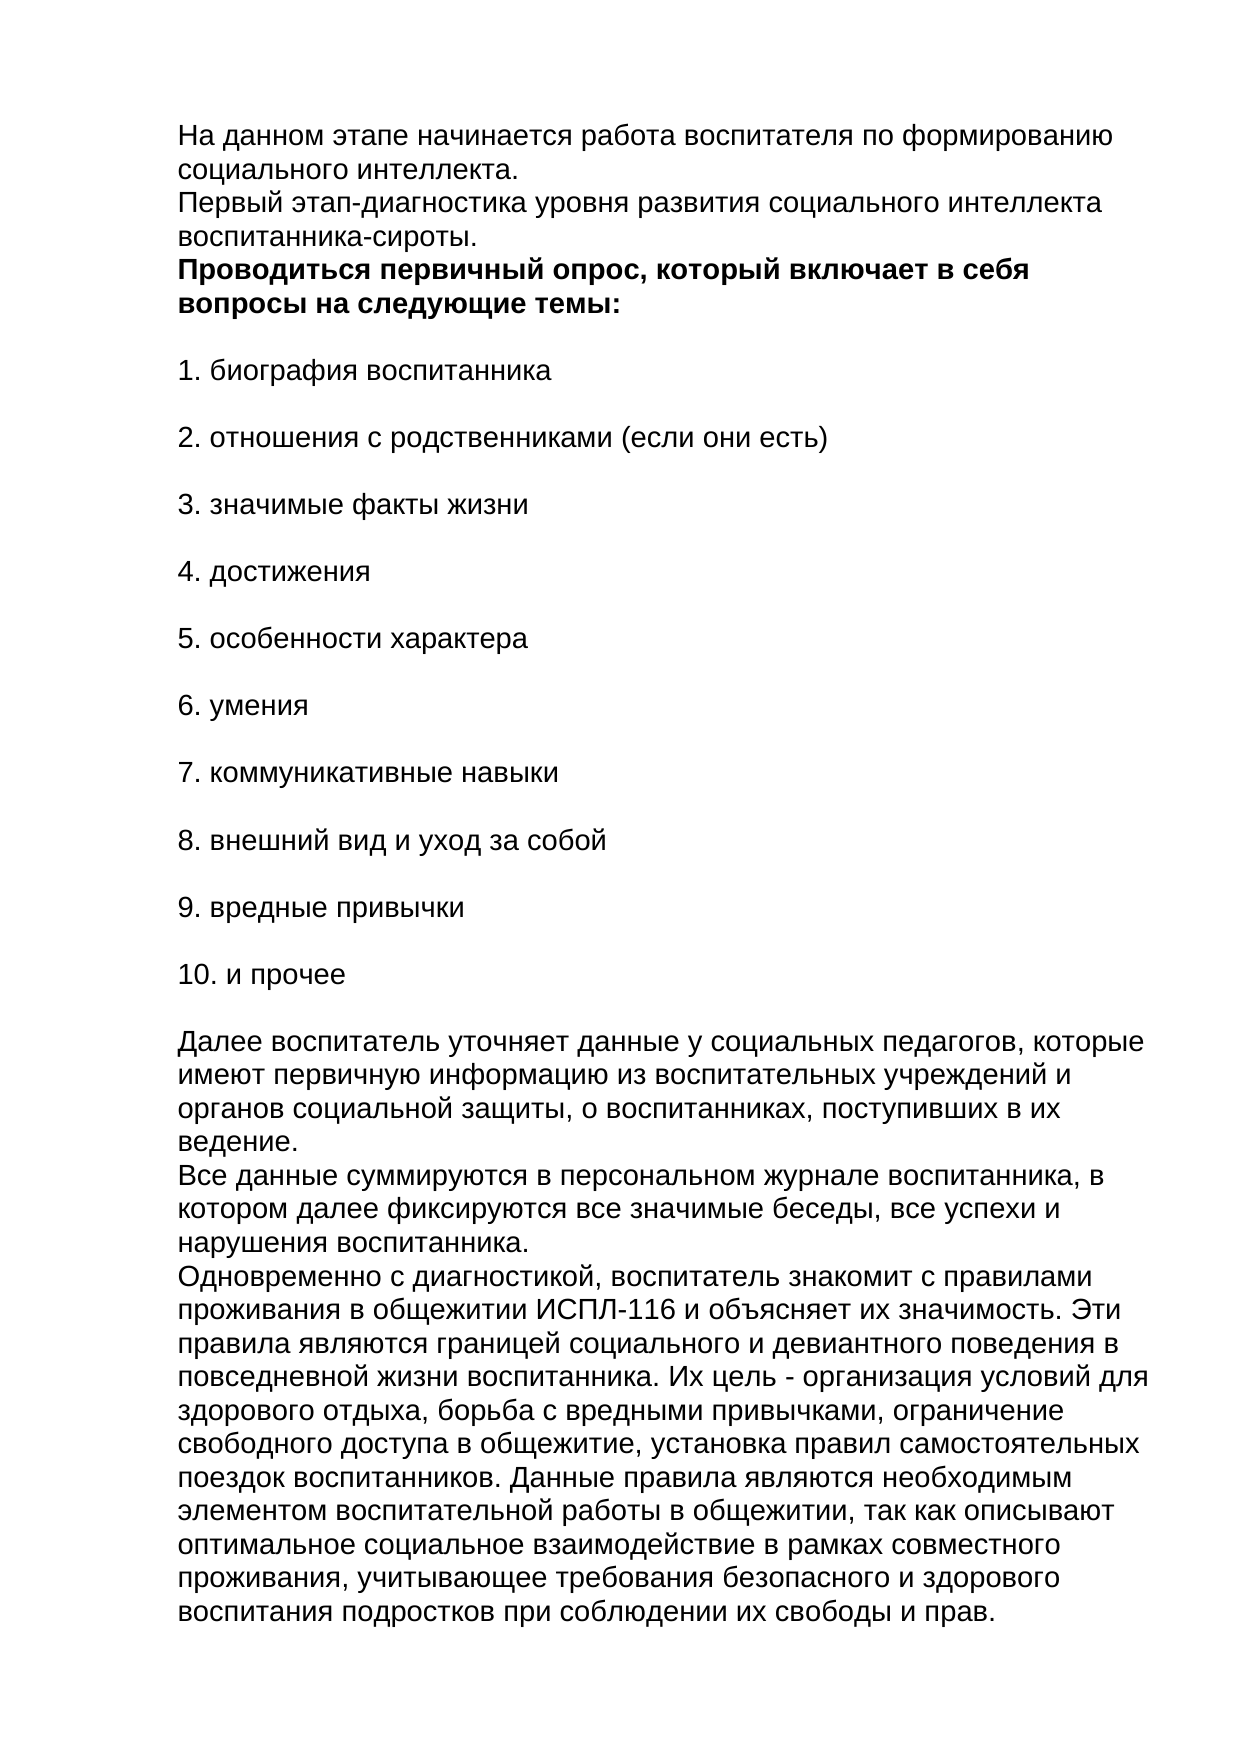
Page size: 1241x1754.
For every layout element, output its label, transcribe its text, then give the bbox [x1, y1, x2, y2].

text 8. внешний вид и уход за собой [177, 822, 1152, 856]
text 5. особенности характера [177, 621, 1152, 655]
text 9. вредные привычки [177, 889, 1152, 923]
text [177, 1258, 1152, 1627]
text На данном этапе начинается работа воспитателя по формированию социального интеллекта. [177, 118, 1152, 185]
text Проводиться первичный опрос, который включает в себя вопросы на следующие темы: [177, 252, 1152, 319]
text 3. значимые факты жизни [177, 487, 1152, 521]
text Все данные суммируются в персональном журнале воспитанника, в котором далее фиксируются все значимые беседы, все успехи и нарушения воспитанника. [177, 1158, 1152, 1258]
text 7. коммуникативные навыки [177, 755, 1152, 789]
text Далее воспитатель уточняет данные у социальных педагогов, которые имеют первичную информацию из воспитательных учреждений и органов социальной защиты, о воспитанниках, поступивших в их ведение. [177, 1024, 1152, 1158]
text 2. отношения с родственниками (если они есть) [177, 420, 1152, 453]
text 4. достижения [177, 554, 1152, 588]
text 1. биография воспитанника [177, 353, 1152, 386]
text 6. умения [177, 688, 1152, 722]
text 10. и прочее [177, 957, 1152, 990]
text Первый этап-диагностика уровня развития социального интеллекта воспитанника-сироты. [177, 185, 1152, 252]
